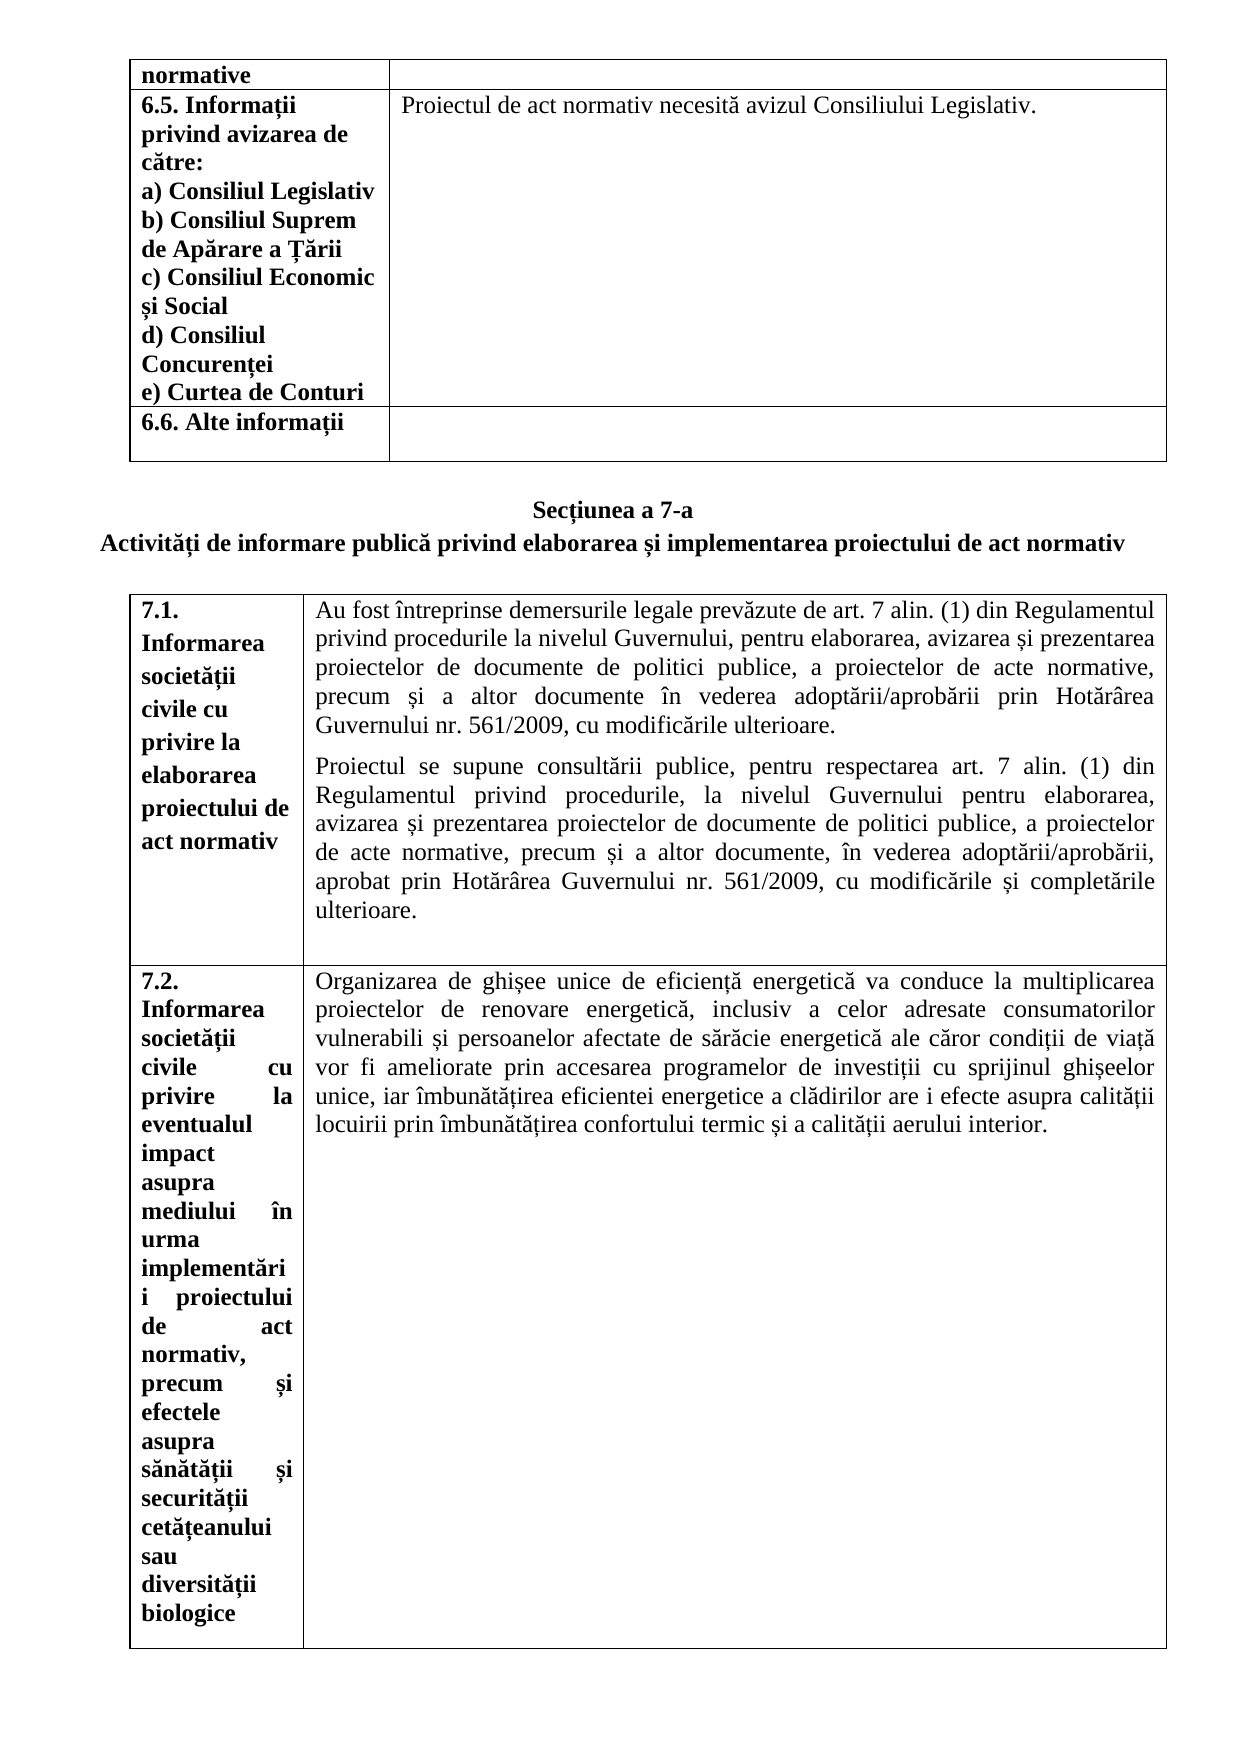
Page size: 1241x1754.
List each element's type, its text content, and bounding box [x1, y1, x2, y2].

table_header Au fost întreprinse demersurile legale prevăzute de art. 7 alin. (1) din Regulamentul privind procedurile la nivelul Guvernului, pentru elaborarea, avizarea și prezentarea proiectelor de documente de politici publice, a proiectelor de acte normative, precum și a altor documente în vederea adoptării/aprobării prin Hotărârea Guvernului nr. 561/2009, cu modificările ulterioare. Proiectul se supune consultării publice, pentru respectarea art. 7 alin. (1) din Regulamentul privind procedurile, la nivelul Guvernului pentru elaborarea, avizarea și prezentarea proiectelor de documente de politici publice, a proiectelor de acte normative, precum și a altor documente, în vederea adoptării/aprobării, aprobat prin Hotărârea Guvernului nr. 561/2009, cu modificările și completările ulterioare. [304, 595, 1166, 965]
text Secțiunea a 7-a [89, 495, 1137, 523]
table_cell 6.5. Informații privind avizarea de către: a) Consiliul Legislativ b) Consiliul Suprem de Apărare a Țării c) Consiliul Economic și Social d) Consiliul Concurenței e) Curtea de Conturi [131, 90, 389, 406]
table_cell 7.2. Informarea societății civile cu privire la eventualul impact asupra mediului în urma implementării proiectului de act normativ, precum și efectele asupra sănătății și securității cetățeanului sau diversității biologice [131, 966, 303, 1648]
text Activități de informare publică privind elaborarea și implementarea proiectului de act normativ [89, 528, 1137, 556]
table_cell Organizarea de ghișee unice de eficiență energetică va conduce la multiplicarea proiectelor de renovare energetică, inclusiv a celor adresate consumatorilor vulnerabili și persoanelor afectate de sărăcie energetică ale căror condiții de viață vor fi ameliorate prin accesarea programelor de investiții cu sprijinul ghișeelor unice, iar îmbunătățirea eficientei energetice a clădirilor are i efecte asupra calității locuirii prin îmbunătățirea confortului termic și a calității aerului interior. [304, 966, 1166, 1648]
table_cell [390, 407, 1166, 461]
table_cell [131, 60, 389, 89]
table_cell Proiectul de act normativ necesită avizul Consiliului Legislativ. [390, 90, 1166, 406]
table_header 7.1. Informarea societății civile cu privire la elaborarea proiectului de act normativ [131, 595, 303, 965]
table_cell 6.6. Alte informații [131, 407, 389, 461]
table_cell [390, 60, 1166, 89]
